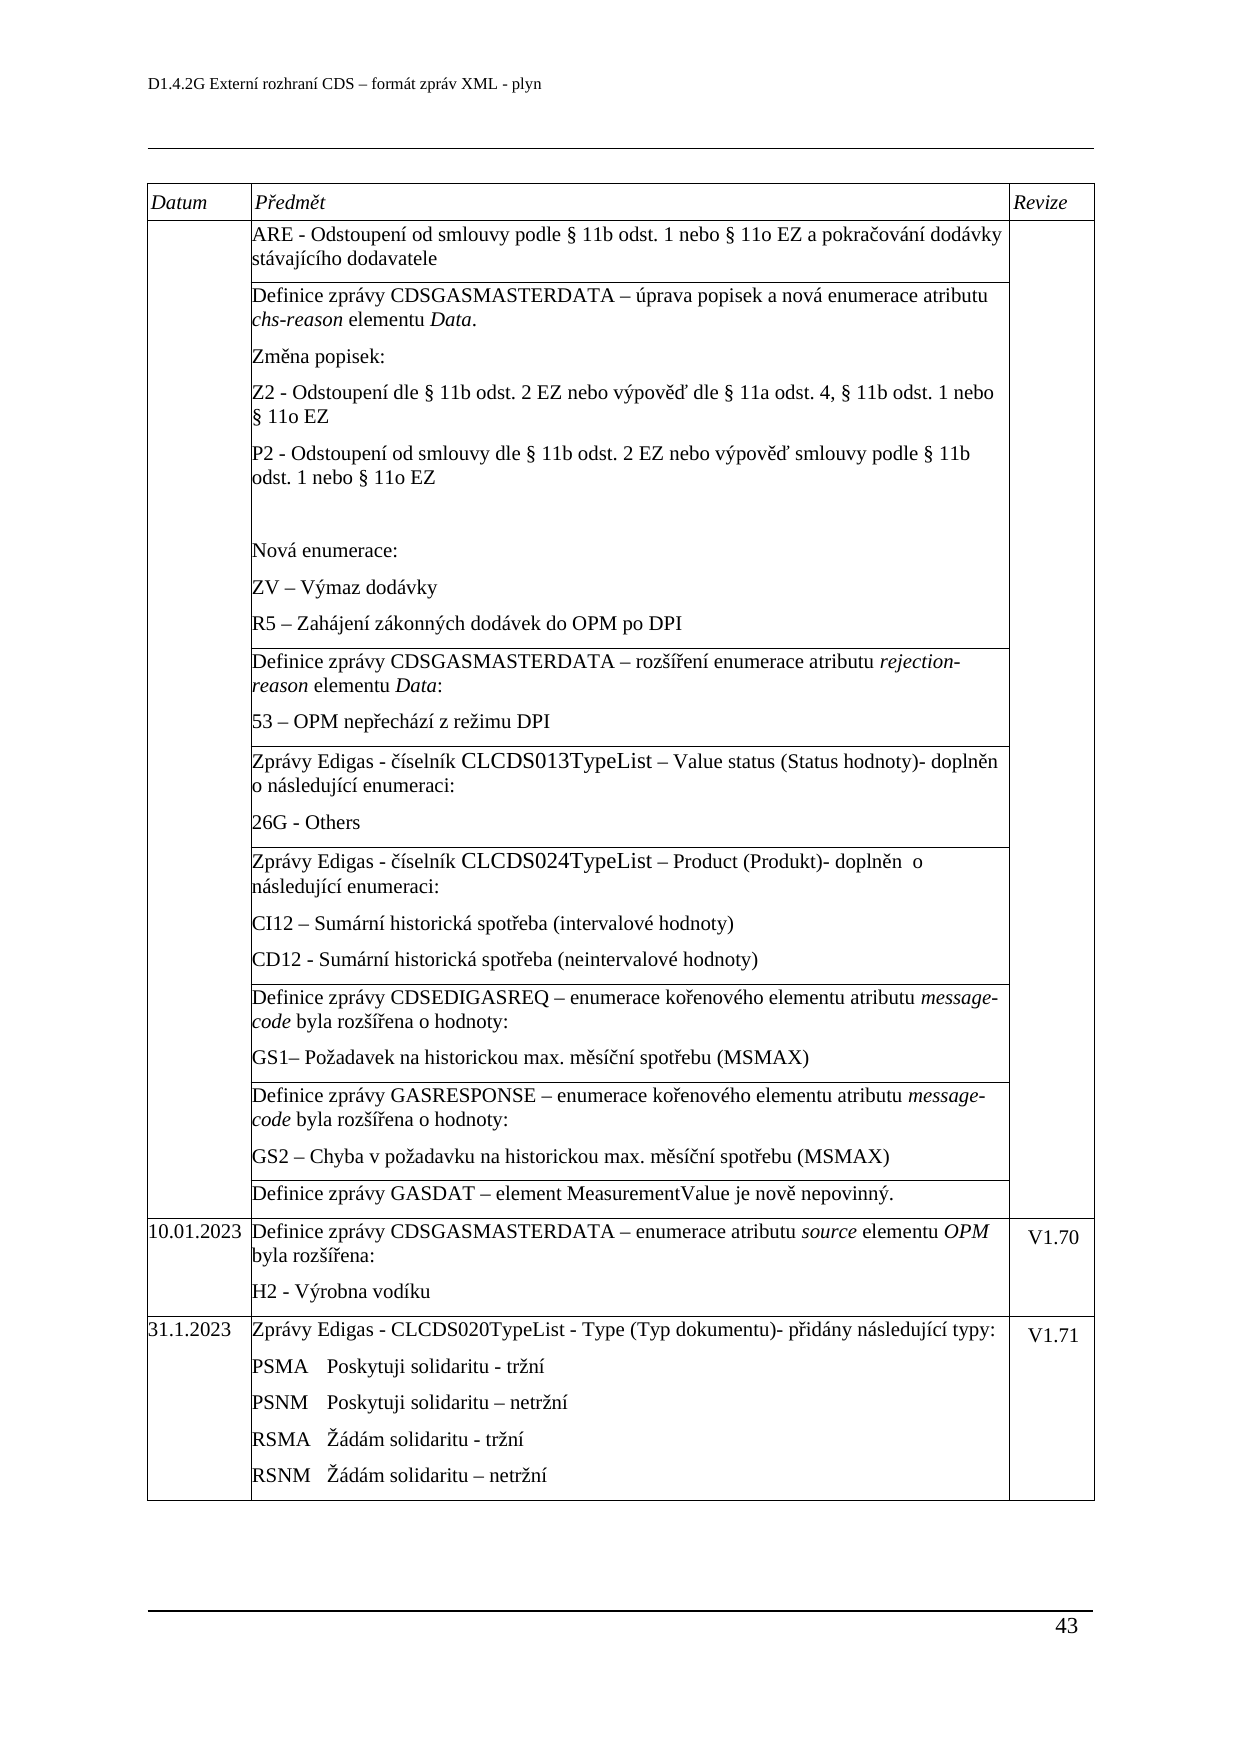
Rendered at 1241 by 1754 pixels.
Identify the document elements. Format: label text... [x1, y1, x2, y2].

table_cell Definice zprávy CDSGASMASTERDATA – úprava popisek a nová enumerace atributu chs-reason elementu Data. Změna popisek: Z2 - Odstoupení dle § 11b odst. 2 EZ nebo výpověď dle § 11a odst. 4, § 11b odst. 1 nebo § 11o EZ P2 - Odstoupení od smlouvy dle § 11b odst. 2 EZ nebo výpověď smlouvy podle § 11b odst. 1 nebo § 11o EZ Nová enumerace: ZV – Výmaz dodávky R5 – Zahájení zákonných dodávek do OPM po DPI [252, 283, 1009, 648]
table_header Datum [148, 184, 251, 220]
table_cell Zprávy Edigas - číselník CLCDS013TypeList – Value status (Status hodnoty)- doplněn o následující enumeraci: 26G - Others [252, 747, 1009, 847]
table_cell Definice zprávy GASDAT – element MeasurementValue je nově nepovinný. [252, 1181, 1009, 1218]
table_cell 31.1.2023 [148, 1317, 251, 1500]
table_header Revize [1010, 184, 1094, 220]
table_cell V1.70 [1010, 1219, 1094, 1316]
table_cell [252, 221, 1009, 282]
table_cell Definice zprávy GASRESPONSE – enumerace kořenového elementu atributu message-code byla rozšířena o hodnoty: GS2 – Chyba v požadavku na historickou max. měsíční spotřebu (MSMAX) [252, 1083, 1009, 1180]
table_cell Definice zprávy CDSEDIGASREQ – enumerace kořenového elementu atributu message-code byla rozšířena o hodnoty: GS1– Požadavek na historickou max. měsíční spotřebu (MSMAX) [252, 985, 1009, 1082]
table_cell 10.01.2023 [148, 1219, 251, 1316]
table_header Předmět [252, 184, 1009, 220]
table_cell V1.71 [1010, 1317, 1094, 1500]
table_cell Zprávy Edigas - číselník CLCDS024TypeList – Product (Produkt)- doplněn o následující enumeraci: CI12 – Sumární historická spotřeba (intervalové hodnoty) CD12 - Sumární historická spotřeba (neintervalové hodnoty) [252, 848, 1009, 984]
table_cell Zprávy Edigas - CLCDS020TypeList - Type (Typ dokumentu)- přidány následující typy: PSMA Poskytuji solidaritu - tržní PSNM Poskytuji solidaritu – netržní RSMA Žádám solidaritu - tržní RSNM Žádám solidaritu – netržní [252, 1317, 1009, 1500]
table_cell Definice zprávy CDSGASMASTERDATA – rozšíření enumerace atributu rejection-reason elementu Data: 53 – OPM nepřechází z režimu DPI [252, 649, 1009, 746]
table_cell Definice zprávy CDSGASMASTERDATA – enumerace atributu source elementu OPM byla rozšířena: H2 - Výrobna vodíku [252, 1219, 1009, 1316]
